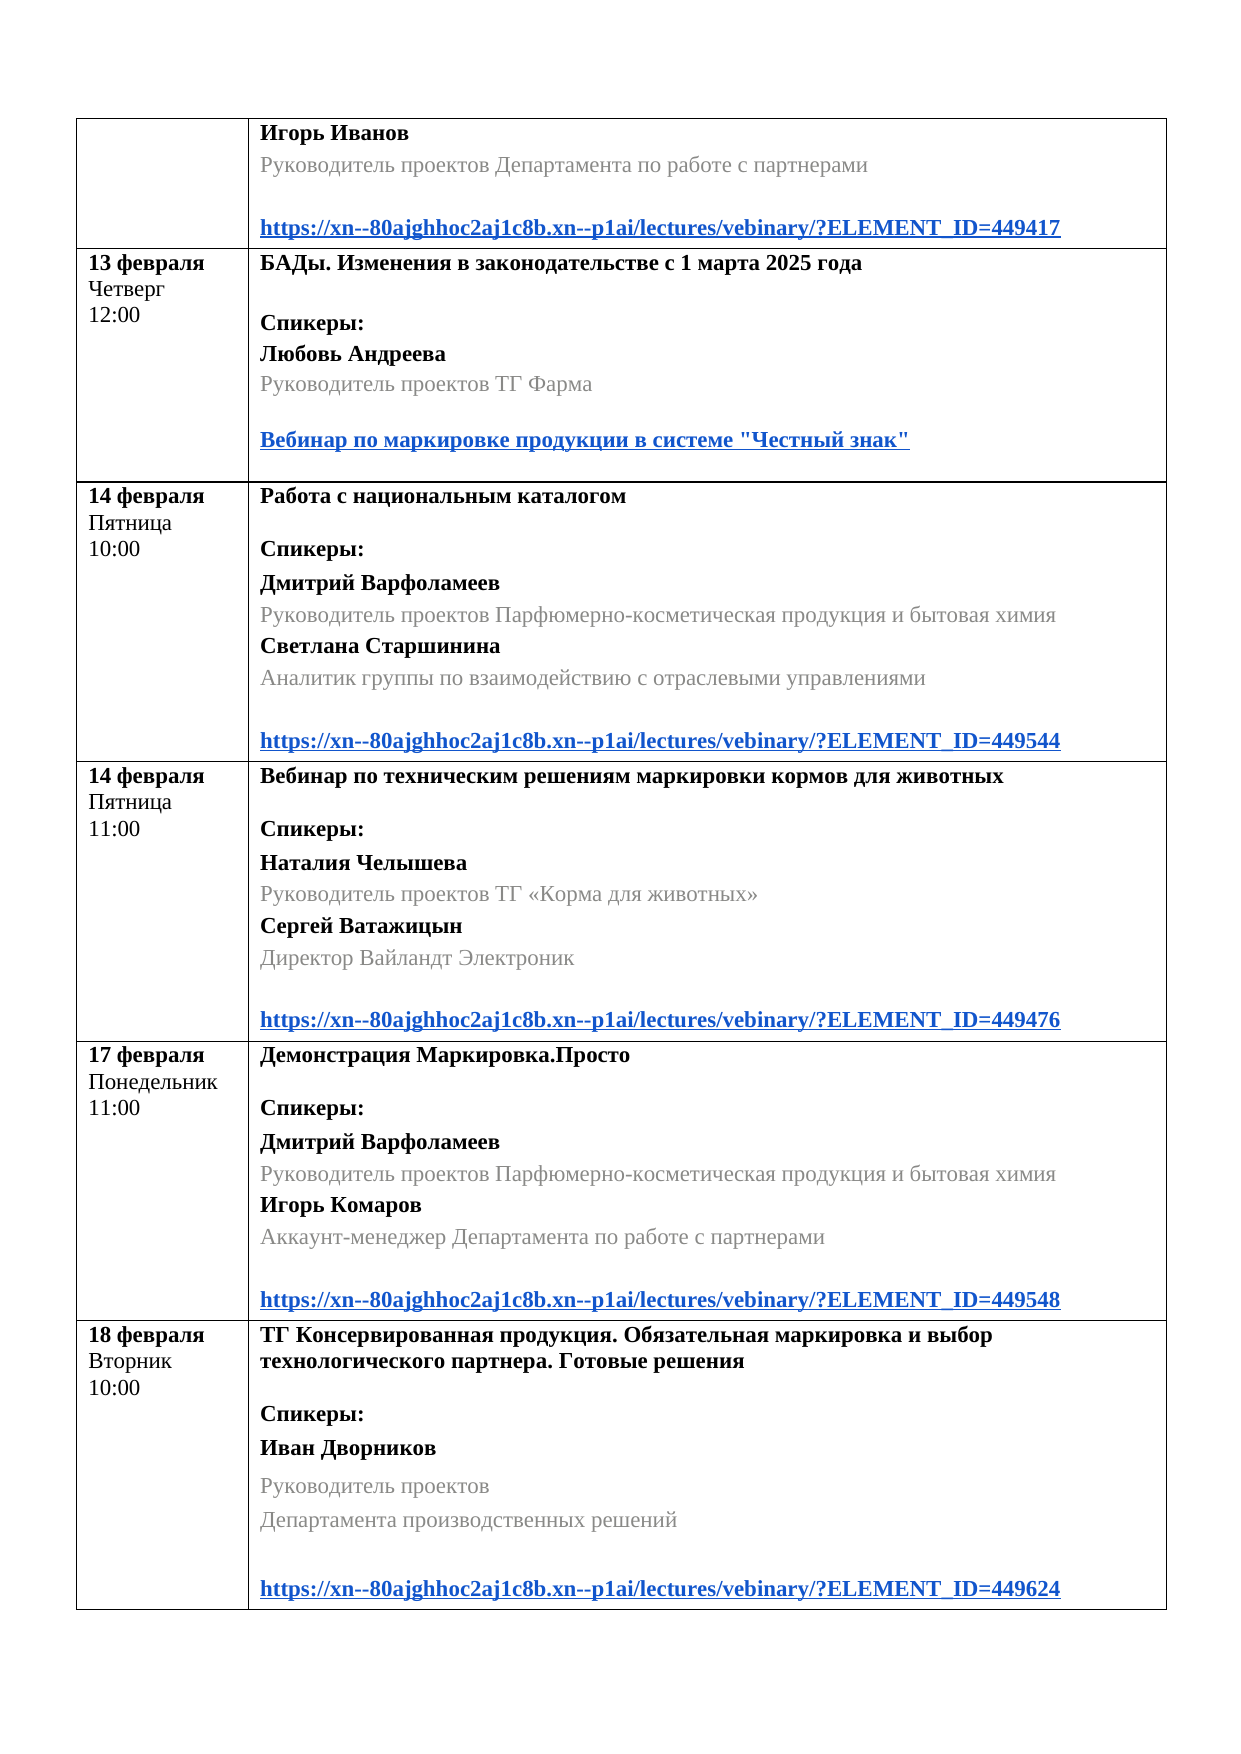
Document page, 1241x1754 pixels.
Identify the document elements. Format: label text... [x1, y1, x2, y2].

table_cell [249, 119, 1166, 248]
table_cell БАДы. Изменения в законодательстве с 1 марта 2025 года Спикеры: Любовь Андреева Руководитель проектов ТГ Фарма Вебинар по маркировке продукции в системе "Честный знак" [249, 249, 1166, 481]
table_cell 14 февраля Пятница 10:00 [77, 483, 248, 761]
table_cell Демонстрация Маркировка.Просто Спикеры: Дмитрий Варфоламеев Руководитель проектов Парфюмерно-косметическая продукция и бытовая химия Игорь Комаров Аккаунт-менеджер Департамента по работе с партнерами https://xn--80ajghhoc2aj1c8b.xn--p1ai/lectures/vebinary/?ELEMENT_ID=449548 [249, 1042, 1166, 1320]
table_cell 13 февраля Четверг 12:00 [77, 249, 248, 481]
table_cell 14 февраля Пятница 11:00 [77, 762, 248, 1041]
table_cell 17 февраля Понедельник 11:00 [77, 1042, 248, 1320]
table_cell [77, 119, 248, 248]
table_cell ТГ Консервированная продукция. Обязательная маркировка и выбор технологического партнера. Готовые решения Спикеры: Иван Дворников Руководитель проектов Департамента производственных решений https://xn--80ajghhoc2aj1c8b.xn--p1ai/lectures/vebinary/?ELEMENT_ID=449624 [249, 1321, 1166, 1609]
table_cell 18 февраля Вторник 10:00 [77, 1321, 248, 1609]
table_cell Вебинар по техническим решениям маркировки кормов для животных Спикеры: Наталия Челышева Руководитель проектов ТГ «Корма для животных» Сергей Ватажицын Директор Вайландт Электроник https://xn--80ajghhoc2aj1c8b.xn--p1ai/lectures/vebinary/?ELEMENT_ID=449476 [249, 762, 1166, 1041]
table_cell Работа с национальным каталогом Спикеры: Дмитрий Варфоламеев Руководитель проектов Парфюмерно-косметическая продукция и бытовая химия Светлана Старшинина Аналитик группы по взаимодействию с отраслевыми управлениями https://xn--80ajghhoc2aj1c8b.xn--p1ai/lectures/vebinary/?ELEMENT_ID=449544 [249, 483, 1166, 761]
